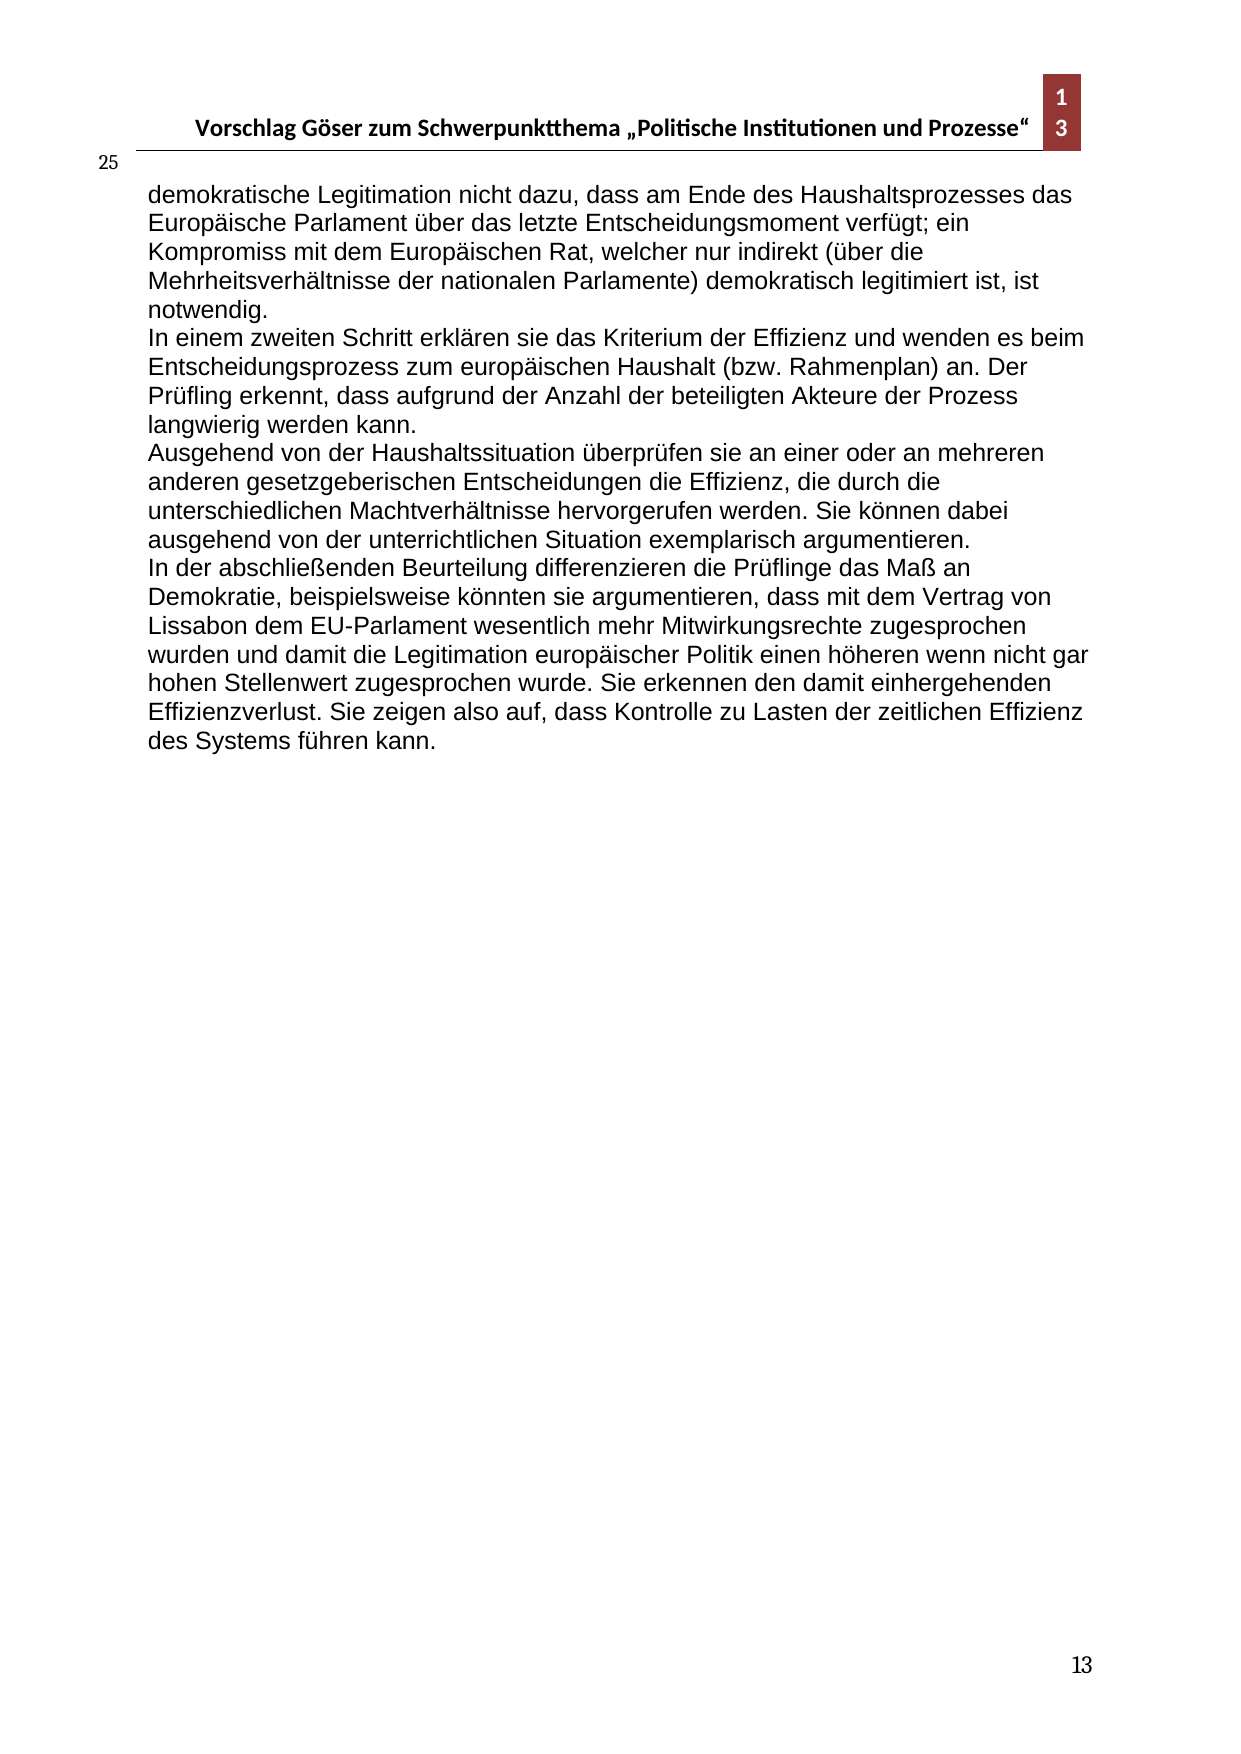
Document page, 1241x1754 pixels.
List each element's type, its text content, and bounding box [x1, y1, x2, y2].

text In einem zweiten Schritt erklären sie das Kriterium der Effizienz und wenden es beim Entscheidungsprozess zum europäischen Haushalt (bzw. Rahmenplan) an. Der Prüfling erkennt, dass aufgrund der Anzahl der beteiligten Akteure der Prozess langwierig werden kann. [148, 323, 1092, 438]
text In der abschließenden Beurteilung differenzieren die Prüflinge das Maß an Demokratie, beispielsweise könnten sie argumentieren, dass mit dem Vertrag von Lissabon dem EU-Parlament wesentlich mehr Mitwirkungsrechte zugesprochen wurden und damit die Legitimation europäischer Politik einen höheren wenn nicht gar hohen Stellenwert zugesprochen wurde. Sie erkennen den damit einhergehenden Effizienzverlust. Sie zeigen also auf, dass Kontrolle zu Lasten der zeitlichen Effizienz des Systems führen kann. [148, 553, 1092, 755]
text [148, 180, 1092, 323]
text Ausgehend von der Haushaltssituation überprüfen sie an einer oder an mehreren anderen gesetzgeberischen Entscheidungen die Effizienz, die durch die unterschiedlichen Machtverhältnisse hervorgerufen werden. Sie können dabei ausgehend von der unterrichtlichen Situation exemplarisch argumentieren. [148, 438, 1092, 553]
